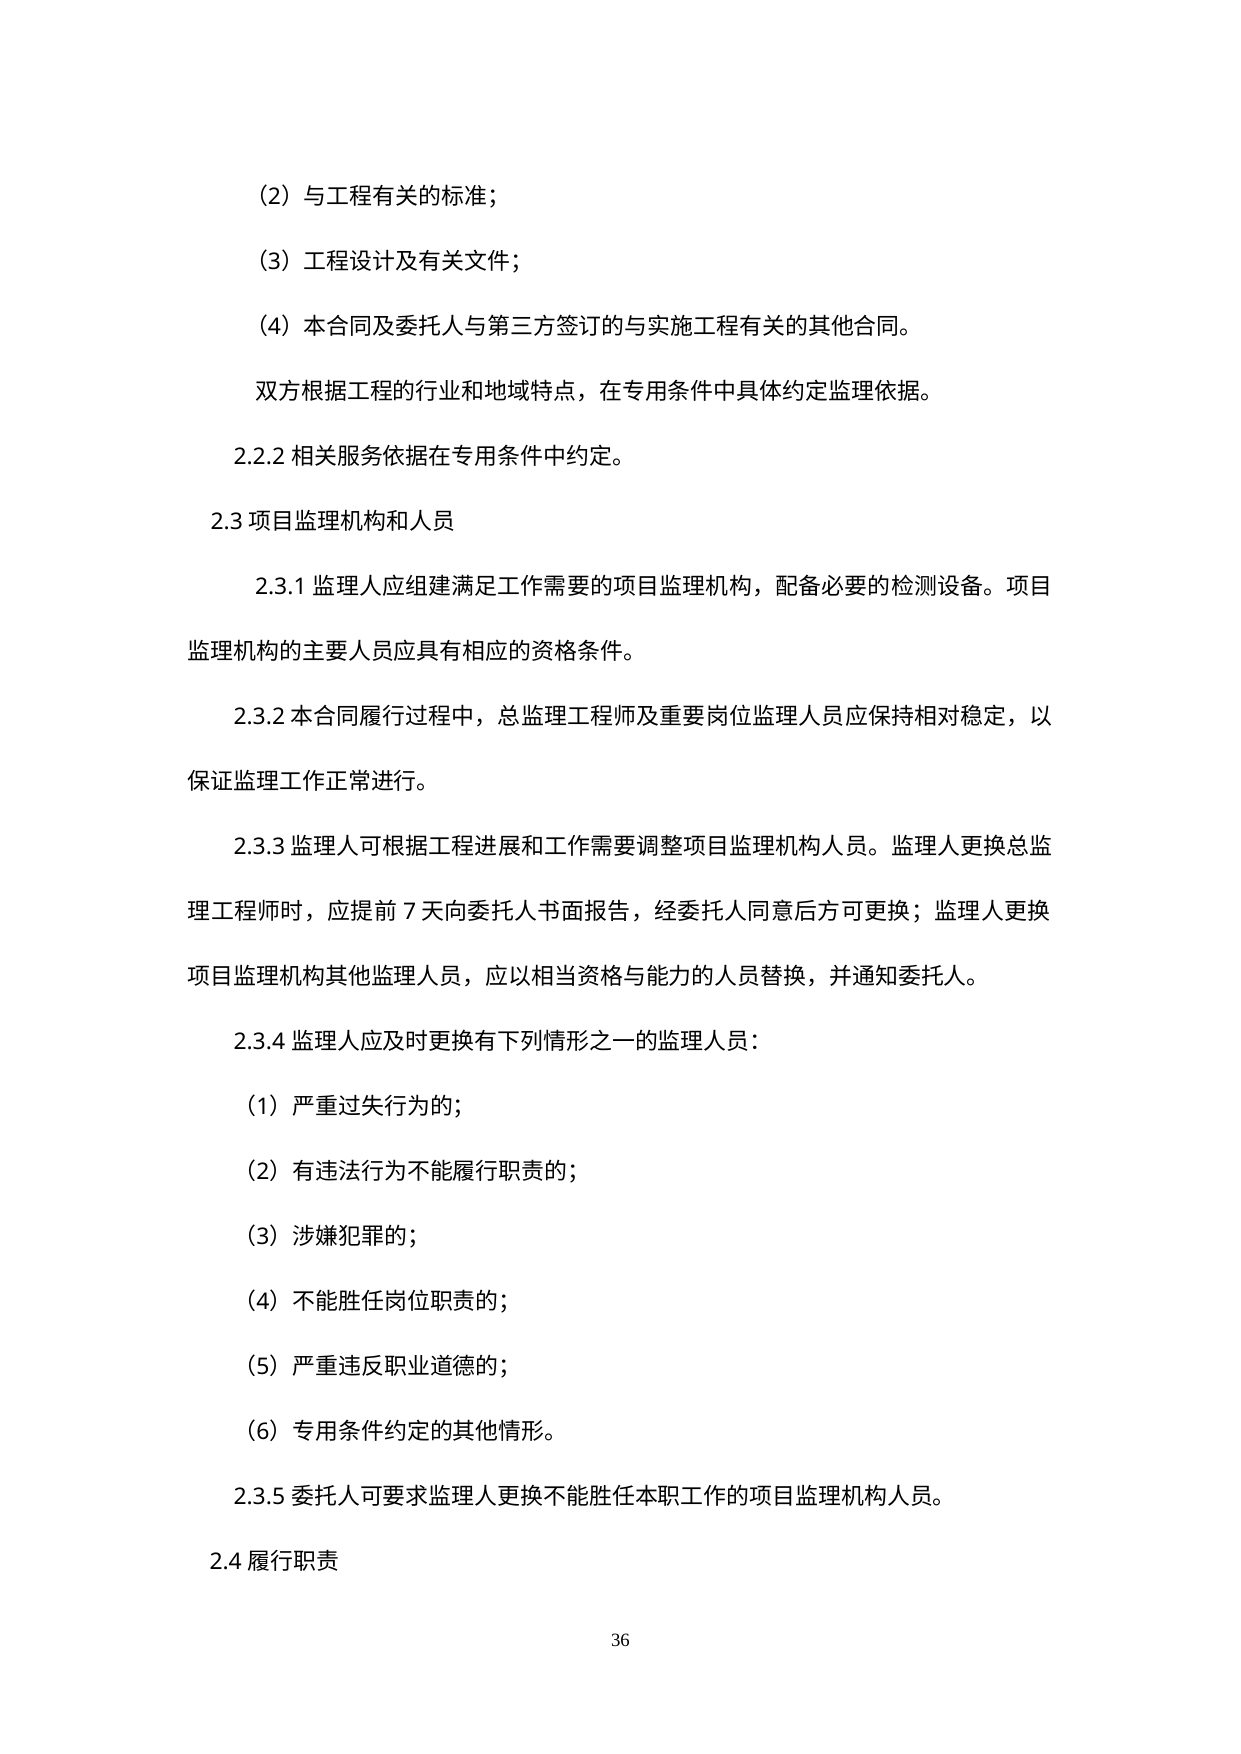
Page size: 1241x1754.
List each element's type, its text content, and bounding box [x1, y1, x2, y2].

text 2.3.3监理人可根据工程进展和工作需要调整项目监理机构人员。监理人更换总监理工程师时，应提前7天向委托人书面报告，经委托人同意后方可更换；监理人更换项目监理机构其他监理人员，应以相当资格与能力的人员替换，并通知委托人。 [187, 812, 1053, 1007]
text 2.3.4 监理人应及时更换有下列情形之一的监理人员： [187, 1007, 1053, 1072]
text （4）不能胜任岗位职责的； [187, 1267, 1053, 1332]
text 2.3 项目监理机构和人员 [187, 487, 1053, 552]
text （1）严重过失行为的； [187, 1072, 1053, 1137]
text （2）有违法行为不能履行职责的； [187, 1137, 1053, 1202]
text 2.3.5 委托人可要求监理人更换不能胜任本职工作的项目监理机构人员。 [187, 1462, 1053, 1527]
text 2.3.1 监理人应组建满足工作需要的项目监理机构，配备必要的检测设备。项目监理机构的主要人员应具有相应的资格条件。 [187, 552, 1053, 682]
text 2.4 履行职责 [209, 1527, 1053, 1592]
text （3）涉嫌犯罪的； [187, 1202, 1053, 1267]
text （5）严重违反职业道德的； [187, 1332, 1053, 1397]
text 双方根据工程的行业和地域特点，在专用条件中具体约定监理依据。 [209, 357, 1053, 422]
text （2）与工程有关的标准； [187, 162, 1053, 227]
text （4）本合同及委托人与第三方签订的与实施工程有关的其他合同。 [187, 292, 1053, 357]
text 2.3.2本合同履行过程中，总监理工程师及重要岗位监理人员应保持相对稳定，以保证监理工作正常进行。 [187, 682, 1053, 812]
text （6）专用条件约定的其他情形。 [187, 1397, 1053, 1462]
text 2.2.2 相关服务依据在专用条件中约定。 [187, 422, 1053, 487]
text （3）工程设计及有关文件； [187, 227, 1053, 292]
